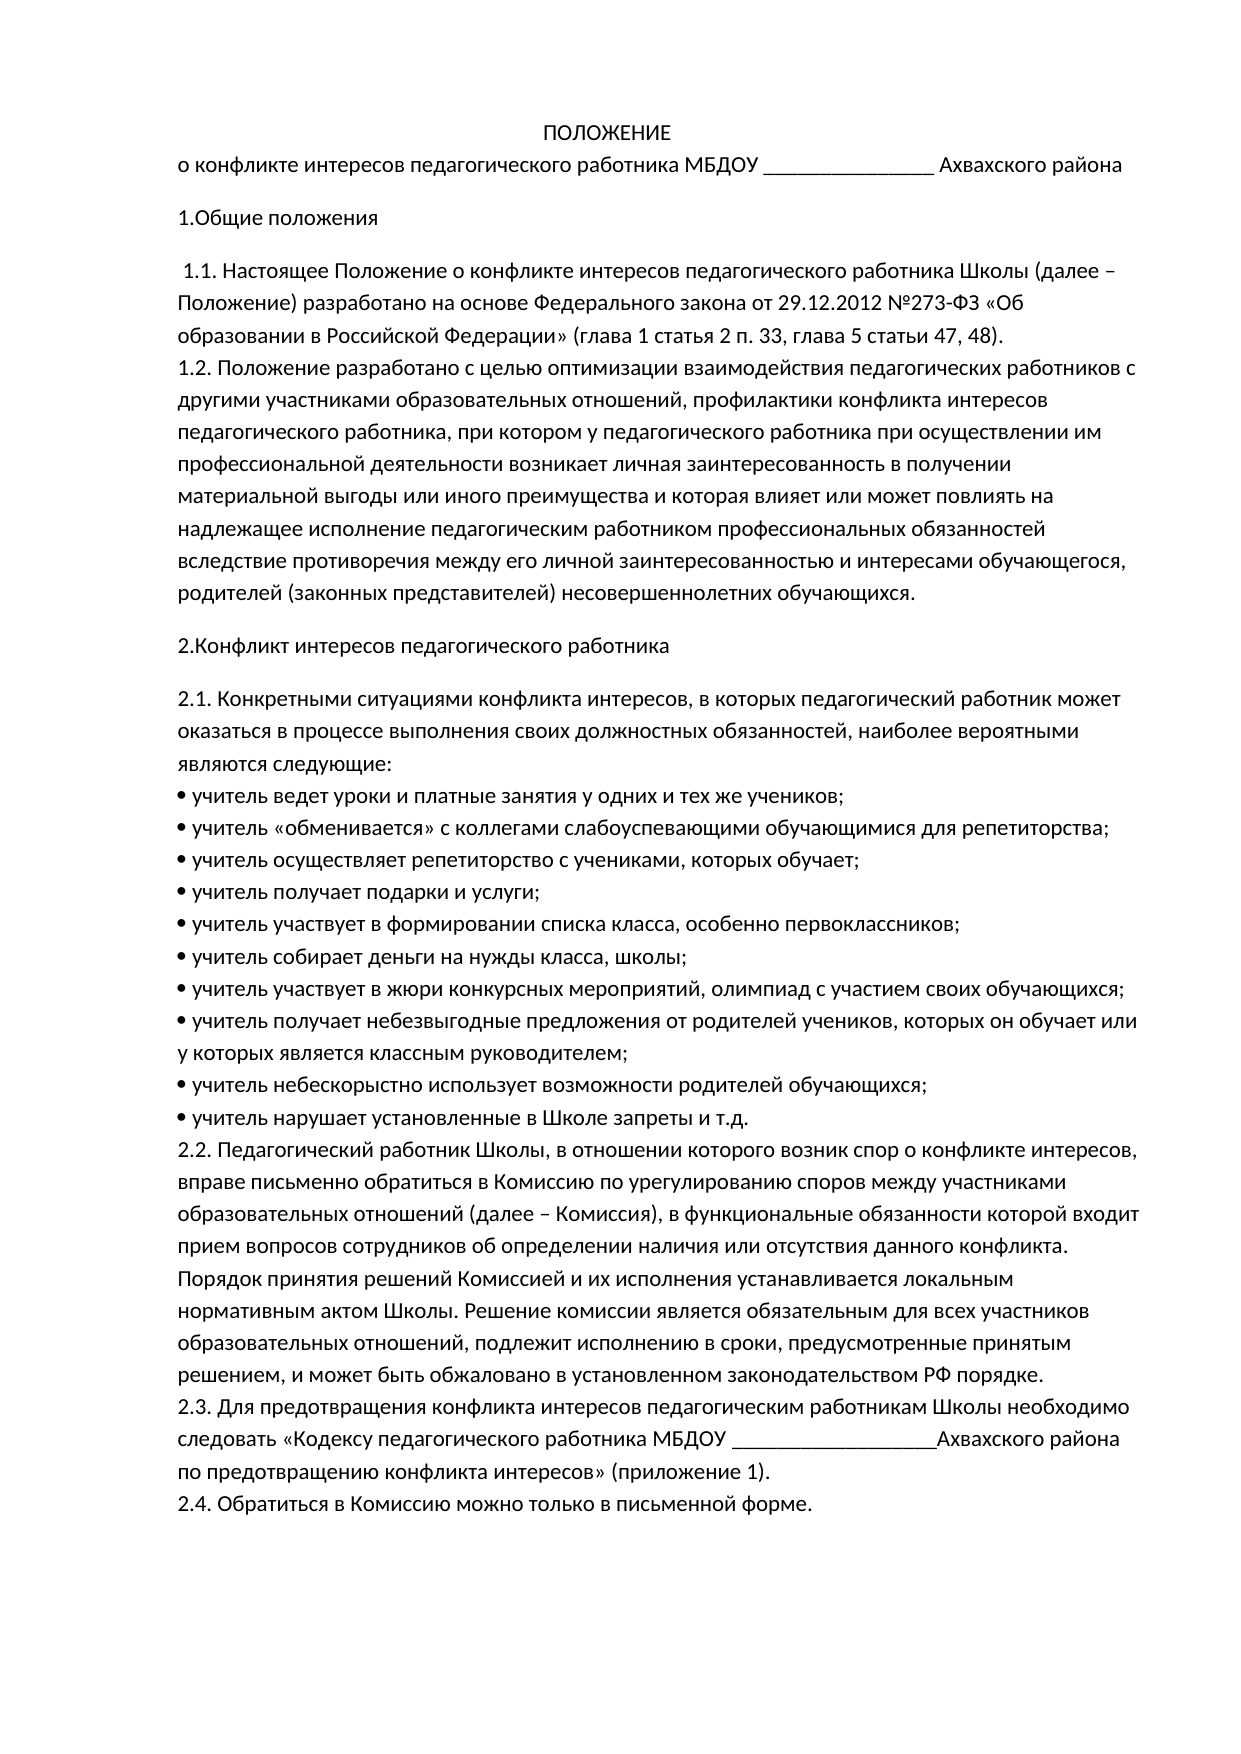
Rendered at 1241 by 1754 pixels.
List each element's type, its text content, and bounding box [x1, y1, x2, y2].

text 1.1. Настоящее Положение о конфликте интересов педагогического работника Школы (далее – Положение) разработано на основе Федерального закона от 29.12.2012 №273-ФЗ «Об образовании в Российской Федерации» (глава 1 статья 2 п. 33, глава 5 статьи 47, 48). 1.2. Положение разработано с целью оптимизации взаимодействия педагогических работников с другими участниками образовательных отношений, профилактики конфликта интересов педагогического работника, при котором у педагогического работника при осуществлении им профессиональной деятельности возникает личная заинтересованность в получении материальной выгоды или иного преимущества и которая влияет или может повлиять на надлежащее исполнение педагогическим работником профессиональных обязанностей вследствие противоречия между его личной заинтересованностью и интересами обучающегося, родителей (законных представителей) несовершеннолетних обучающихся. [177, 256, 1152, 606]
text 1.Общие положения [177, 203, 1152, 231]
text 2.Конфликт интересов педагогического работника [177, 631, 1152, 659]
text ПОЛОЖЕНИЕ о конфликте интересов педагогического работника МБДОУ _______________ Ахвахского района [177, 118, 1152, 178]
text 2.1. Конкретными ситуациями конфликта интересов, в которых педагогический работник может оказаться в процессе выполнения своих должностных обязанностей, наиболее вероятными являются следующие: учитель ведет уроки и платные занятия у одних и тех же учеников; учитель «обменивается» с коллегами слабоуспевающими обучающимися для репетиторства; учитель осуществляет репетиторство с учениками, которых обучает; учитель получает подарки и услуги; учитель участвует в формировании списка класса, особенно первоклассников; учитель собирает деньги на нужды класса, школы; учитель участвует в жюри конкурсных мероприятий, олимпиад с участием своих обучающихся; учитель получает небезвыгодные предложения от родителей учеников, которых он обучает или у которых является классным руководителем; учитель небескорыстно использует возможности родителей обучающихся; учитель нарушает установленные в Школе запреты и т.д. 2.2. Педагогический работник Школы, в отношении которого возник спор о конфликте интересов, вправе письменно обратиться в Комиссию по урегулированию споров между участниками образовательных отношений (далее – Комиссия), в функциональные обязанности которой входит прием вопросов сотрудников об определении наличия или отсутствия данного конфликта. Порядок принятия решений Комиссией и их исполнения устанавливается локальным нормативным актом Школы. Решение комиссии является обязательным для всех участников образовательных отношений, подлежит исполнению в сроки, предусмотренные принятым решением, и может быть обжаловано в установленном законодательством РФ порядке. 2.3. Для предотвращения конфликта интересов педагогическим работникам Школы необходимо следовать «Кодексу педагогического работника МБДОУ __________________Ахвахского района по предотвращению конфликта интересов» (приложение 1). 2.4. Обратиться в Комиссию можно только в письменной форме. [177, 684, 1152, 1517]
